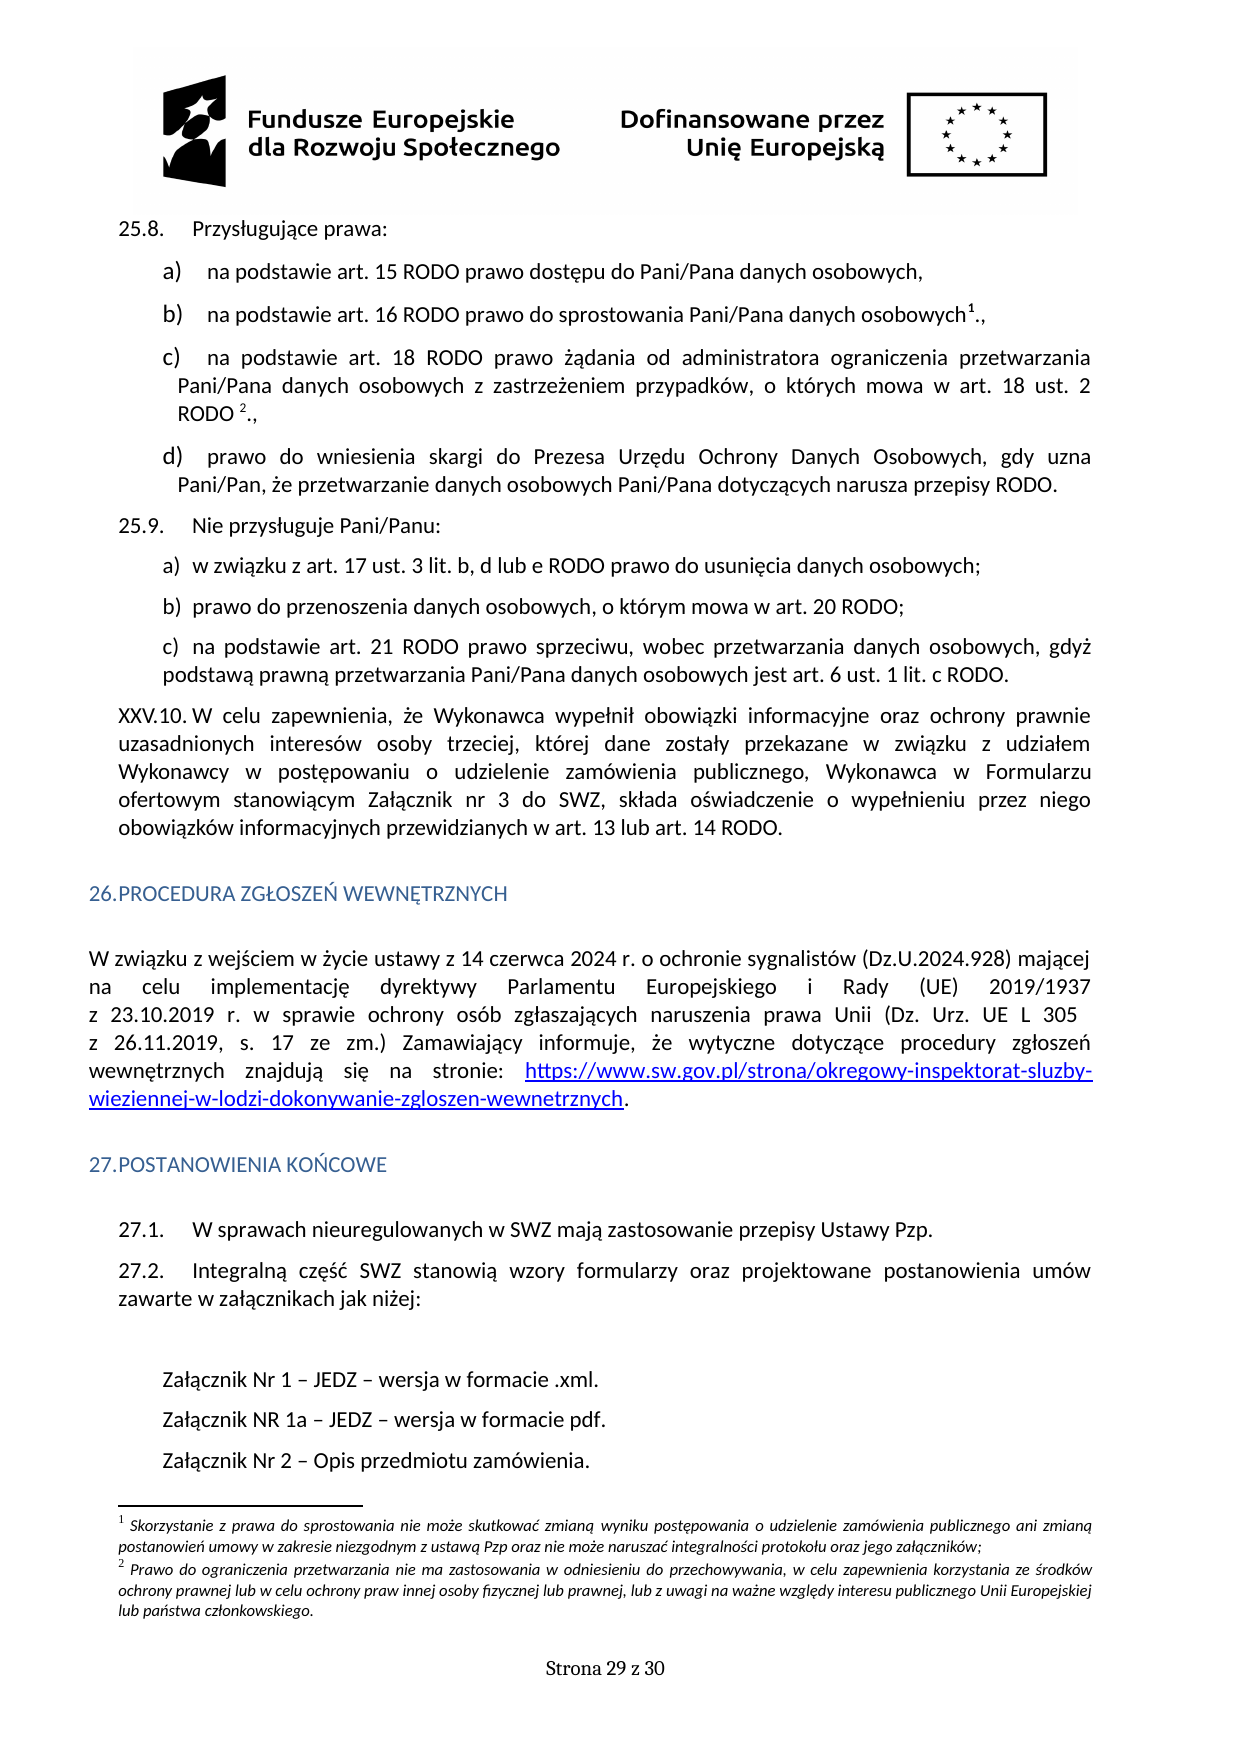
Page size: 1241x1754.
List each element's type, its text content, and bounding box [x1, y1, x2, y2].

list na podstawie art. 15 RODO prawo dostępu do Pani/Pana danych osobowych, [162, 255, 1093, 285]
text W związku z wejściem w życie ustawy z 14 czerwca 2024 r. o ochronie sygnalistów (Dz.U.2024.928) mającej na celu implementację dyrektywy Parlamentu Europejskiego i Rady (UE) 2019/1937 z 23.10.2019 r. w sprawie ochrony osób zgłaszających naruszenia prawa Unii (Dz. Urz. UE L 305 z 26.11.2019, s. 17 ze zm.) Zamawiający informuje, że wytyczne dotyczące procedury zgłoszeń wewnętrznych znajdują się na stronie: https://www.sw.gov.pl/strona/okregowy-inspektorat-sluzby-wieziennej-w-lodzi-dokonywanie-zgloszen-wewnetrznych. [88, 944, 1093, 1112]
picture [132, 47, 1078, 215]
list na podstawie art. 16 RODO prawo do sprostowania Pani/Pana danych osobowych., [162, 298, 1093, 328]
list prawo do przenoszenia danych osobowych, o którym mowa w art. 20 RODO; [162, 592, 1093, 620]
list Załącznik Nr 2 – Opis przedmiotu zamówienia. [162, 1446, 1093, 1474]
list prawo do wniesienia skargi do Prezesa Urzędu Ochrony Danych Osobowych, gdy uzna Pani/Pan, że przetwarzanie danych osobowych Pani/Pana dotyczących narusza przepisy RODO. [162, 440, 1093, 498]
list W celu zapewnienia, że Wykonawca wypełnił obowiązki informacyjne oraz ochrony prawnie uzasadnionych interesów osoby trzeciej, której dane zostały przekazane w związku z udziałem Wykonawcy w postępowaniu o udzielenie zamówienia publicznego, Wykonawca w Formularzu ofertowym stanowiącym Załącznik nr 3 do SWZ, składa oświadczenie o wypełnieniu przez niego obowiązków informacyjnych przewidzianych w art. 13 lub art. 14 RODO. [118, 701, 1093, 841]
list Załącznik Nr 1 – JEDZ – wersja w formacie .xml. [162, 1365, 1093, 1393]
list Załącznik NR 1a – JEDZ – wersja w formacie pdf. [162, 1405, 1093, 1433]
list na podstawie art. 18 RODO prawo żądania od administratora ograniczenia przetwarzania Pani/Pana danych osobowych z zastrzeżeniem przypadków, o których mowa w art. 18 ust. 2 RODO ., [162, 341, 1093, 427]
list Integralną część SWZ stanowią wzory formularzy oraz projektowane postanowienia umów zawarte w załącznikach jak niżej: [118, 1256, 1093, 1312]
list Przysługujące prawa: [118, 214, 1093, 242]
subtitle PROCEDURA ZGŁOSZEŃ WEWNĘTRZNYCH [88, 879, 1093, 907]
list POSTANOWIENIA KOŃCOWE [88, 1150, 1093, 1178]
list Nie przysługuje Pani/Panu: [118, 511, 1093, 539]
list W sprawach nieuregulowanych w SWZ mają zastosowanie przepisy Ustawy Pzp. [118, 1215, 1093, 1243]
list na podstawie art. 21 RODO prawo sprzeciwu, wobec przetwarzania danych osobowych, gdyż podstawą prawną przetwarzania Pani/Pana danych osobowych jest art. 6 ust. 1 lit. c RODO. [162, 632, 1093, 688]
list w związku z art. 17 ust. 3 lit. b, d lub e RODO prawo do usunięcia danych osobowych; [162, 551, 1093, 579]
